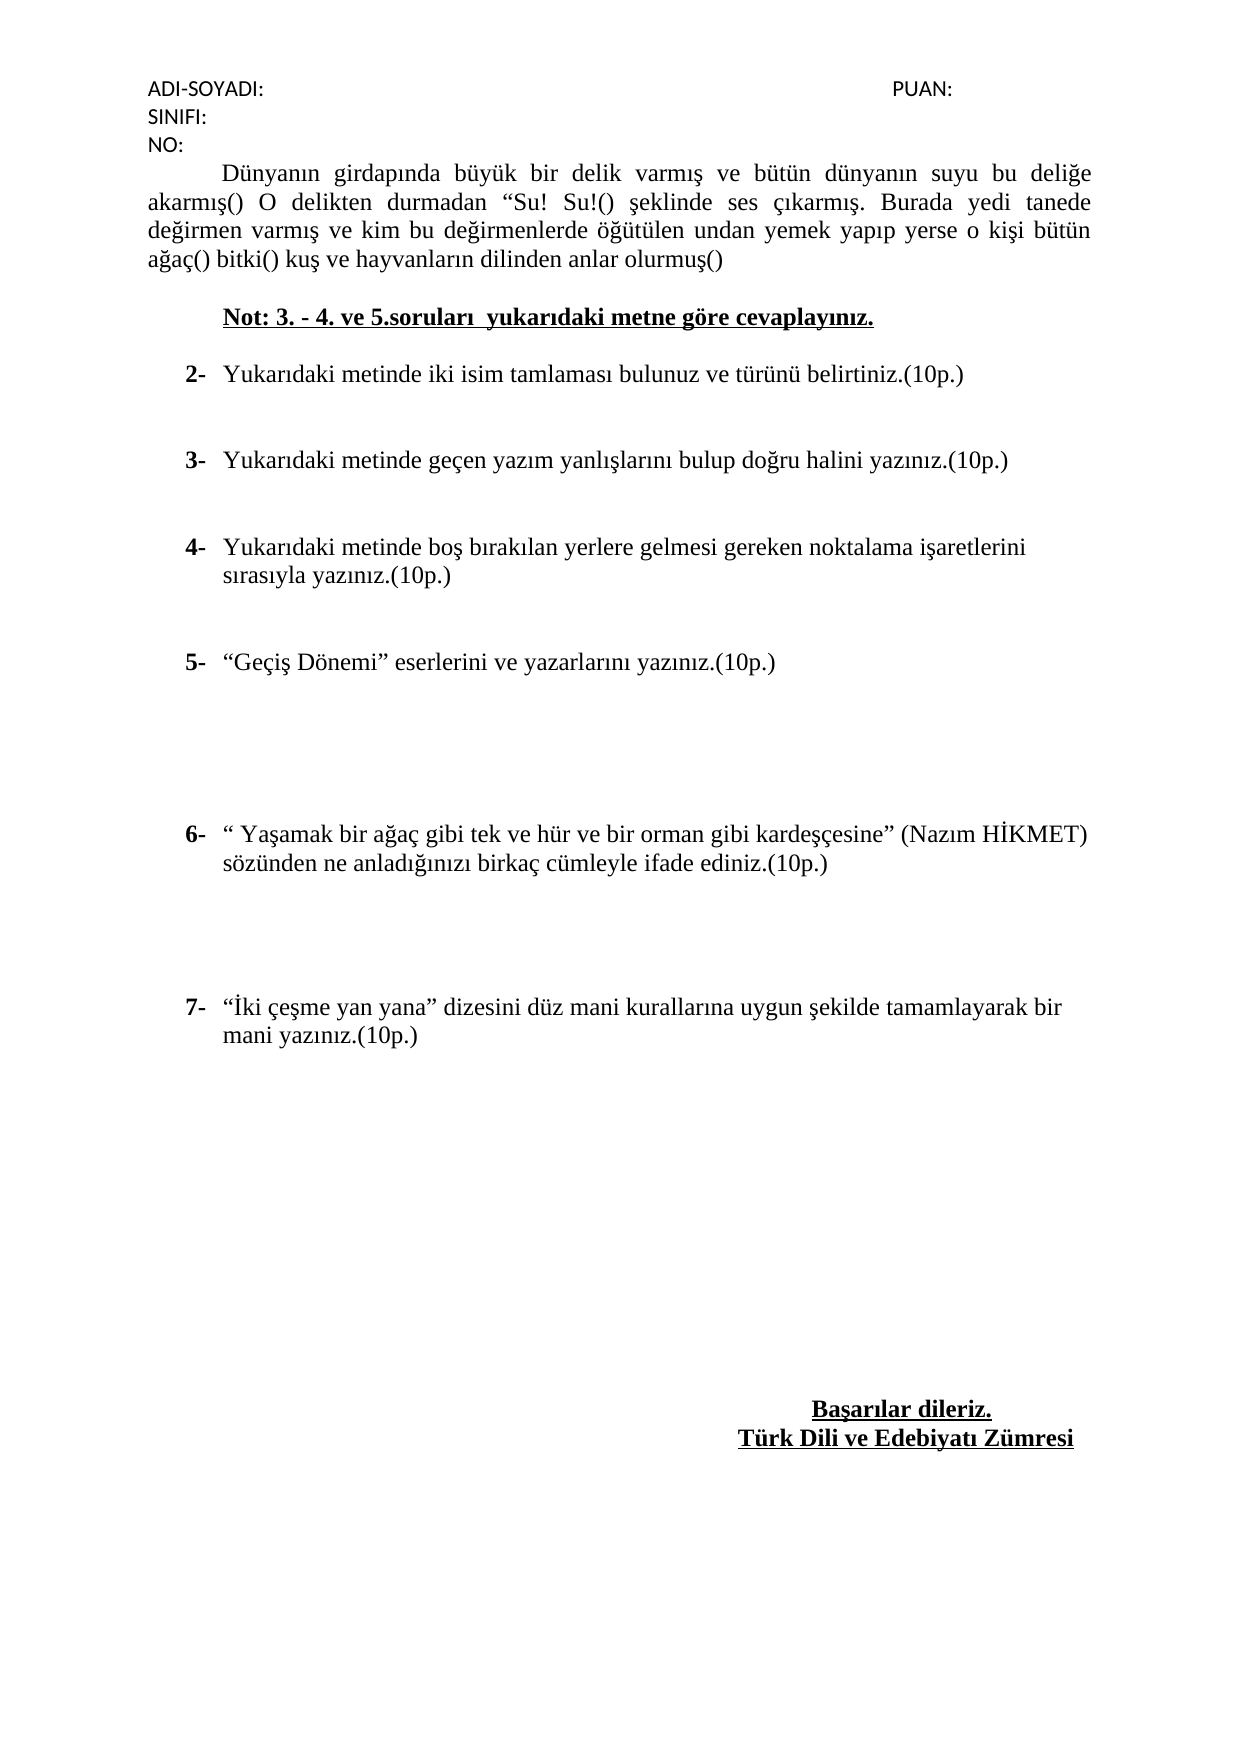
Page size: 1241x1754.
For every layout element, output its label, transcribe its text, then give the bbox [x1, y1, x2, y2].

list Yukarıdaki metinde iki isim tamlaması bulunuz ve türünü belirtiniz.(10p.) [185, 359, 1093, 388]
list “Geçiş Dönemi” eserlerini ve yazarlarını yazınız.(10p.) [185, 647, 1093, 675]
text Başarılar dileriz. [738, 1394, 1093, 1423]
list “İki çeşme yan yana” dizesini düz mani kurallarına uygun şekilde tamamlayarak bir mani yazınız.(10p.) [185, 992, 1093, 1049]
text Dünyanın girdapında büyük bir delik varmış ve bütün dünyanın suyu bu deliğe akarmış() O delikten durmadan “Su! Su!() şeklinde ses çıkarmış. Burada yedi tanede değirmen varmış ve kim bu değirmenlerde öğütülen undan yemek yapıp yerse o kişi bütün ağaç() bitki() kuş ve hayvanların dilinden anlar olurmuş() [148, 158, 1093, 273]
list Not: 3. - 4. ve 5.soruları yukarıdaki metne göre cevaplayınız. [223, 302, 1093, 330]
list Yukarıdaki metinde boş bırakılan yerlere gelmesi gereken noktalama işaretlerini sırasıyla yazınız.(10p.) [185, 532, 1093, 589]
list Yukarıdaki metinde geçen yazım yanlışlarını bulup doğru halini yazınız.(10p.) [185, 445, 1093, 474]
text Türk Dili ve Edebiyatı Zümresi [664, 1423, 1093, 1452]
list “ Yaşamak bir ağaç gibi tek ve hür ve bir orman gibi kardeşçesine” (Nazım HİKMET) sözünden ne anladığınızı birkaç cümleyle ifade ediniz.(10p.) [185, 819, 1093, 877]
